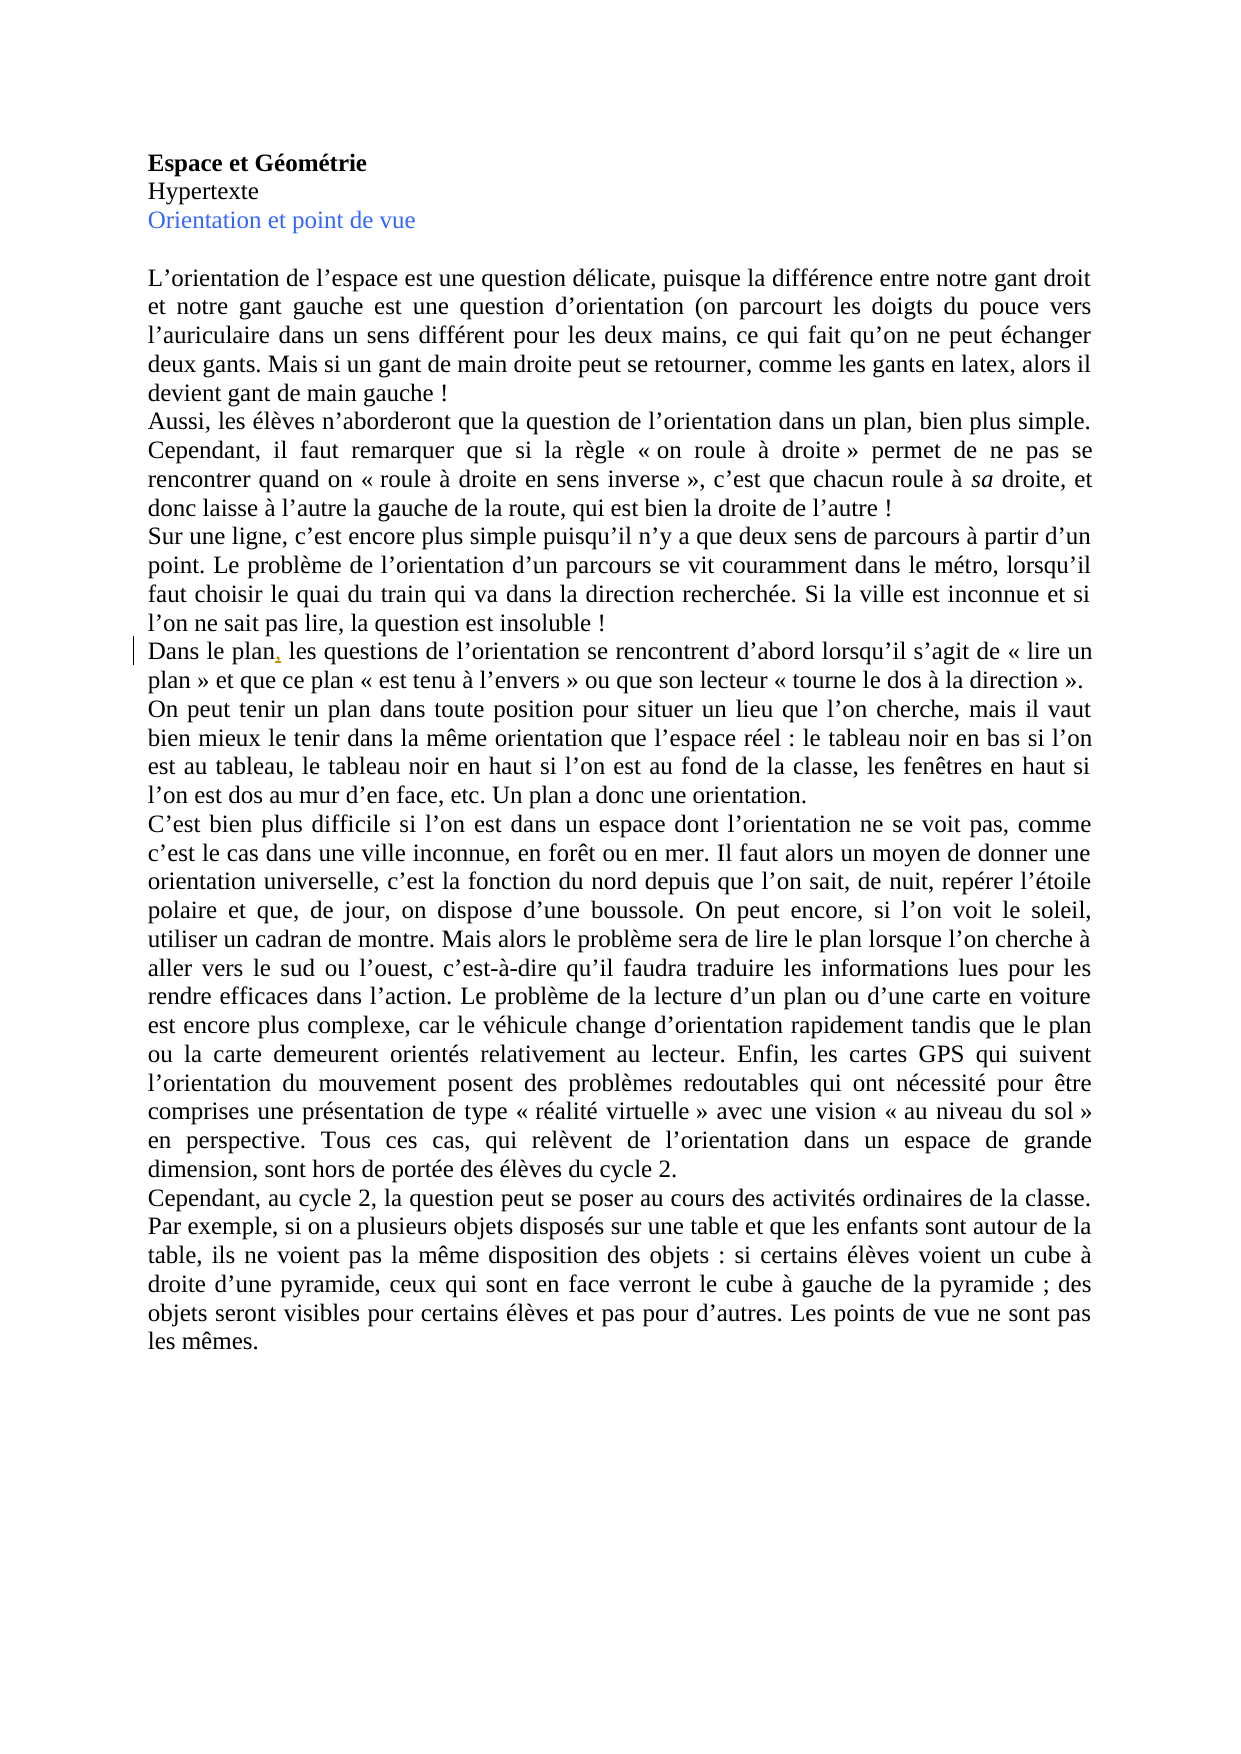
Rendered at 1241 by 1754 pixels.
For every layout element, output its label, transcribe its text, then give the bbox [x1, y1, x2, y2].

text On peut tenir un plan dans toute position pour situer un lieu que l’on cherche, mais il vaut bien mieux le tenir dans la même orientation que l’espace réel : le tableau noir en bas si l’on est au tableau, le tableau noir en haut si l’on est au fond de la classe, les fenêtres en haut si l’on est dos au mur d’en face, etc. Un plan a donc une orientation. [148, 694, 1093, 809]
text C’est bien plus difficile si l’on est dans un espace dont l’orientation ne se voit pas, comme c’est le cas dans une ville inconnue, en forêt ou en mer. Il faut alors un moyen de donner une orientation universelle, c’est la fonction du nord depuis que l’on sait, de nuit, repérer l’étoile polaire et que, de jour, on dispose d’une boussole. On peut encore, si l’on voit le soleil, utiliser un cadran de montre. Mais alors le problème sera de lire le plan lorsque l’on cherche à aller vers le sud ou l’ouest, c’est-à-dire qu’il faudra traduire les informations lues pour les rendre efficaces dans l’action. Le problème de la lecture d’un plan ou d’une carte en voiture est encore plus complexe, car le véhicule change d’orientation rapidement tandis que le plan ou la carte demeurent orientés relativement au lecteur. Enfin, les cartes GPS qui suivent l’orientation du mouvement posent des problèmes redoutables qui ont nécessité pour être comprises une présentation de type « réalité virtuelle » avec une vision « au niveau du sol » en perspective. Tous ces cas, qui relèvent de l’orientation dans un espace de grande dimension, sont hors de portée des élèves du cycle 2. [148, 809, 1093, 1183]
text Dans le plan les questions de l’orientation se rencontrent d’abord lorsqu’il s’agit de « lire un plan » et que ce plan « est tenu à l’envers » ou que son lecteur « tourne le dos à la direction ». [148, 636, 1093, 694]
text Orientation et point de vue [148, 205, 1093, 234]
text Hypertexte [148, 176, 1093, 205]
text Cependant, au cycle 2, la question peut se poser au cours des activités ordinaires de la classe. Par exemple, si on a plusieurs objets disposés sur une table et que les enfants sont autour de la table, ils ne voient pas la même disposition des objets : si certains élèves voient un cube à droite d’une pyramide, ceux qui sont en face verront le cube à gauche de la pyramide ; des objets seront visibles pour certains élèves et pas pour d’autres. Les points de vue ne sont pas les mêmes. [148, 1183, 1093, 1355]
text Espace et Géométrie [148, 148, 1093, 176]
text Aussi, les élèves n’aborderont que la question de l’orientation dans un plan, bien plus simple. Cependant, il faut remarquer que si la règle « on roule à droite » permet de ne pas se rencontrer quand on « roule à droite en sens inverse », c’est que chacun roule à sa droite, et donc laisse à l’autre la gauche de la route, qui est bien la droite de l’autre ! [148, 406, 1093, 521]
text Sur une ligne, c’est encore plus simple puisqu’il n’y a que deux sens de parcours à partir d’un point. Le problème de l’orientation d’un parcours se vit couramment dans le métro, lorsqu’il faut choisir le quai du train qui va dans la direction recherchée. Si la ville est inconnue et si l’on ne sait pas lire, la question est insoluble ! [148, 521, 1093, 636]
text L’orientation de l’espace est une question délicate, puisque la différence entre notre gant droit et notre gant gauche est une question d’orientation (on parcourt les doigts du pouce vers l’auriculaire dans un sens différent pour les deux mains, ce qui fait qu’on ne peut échanger deux gants. Mais si un gant de main droite peut se retourner, comme les gants en latex, alors il devient gant de main gauche ! [148, 263, 1093, 406]
